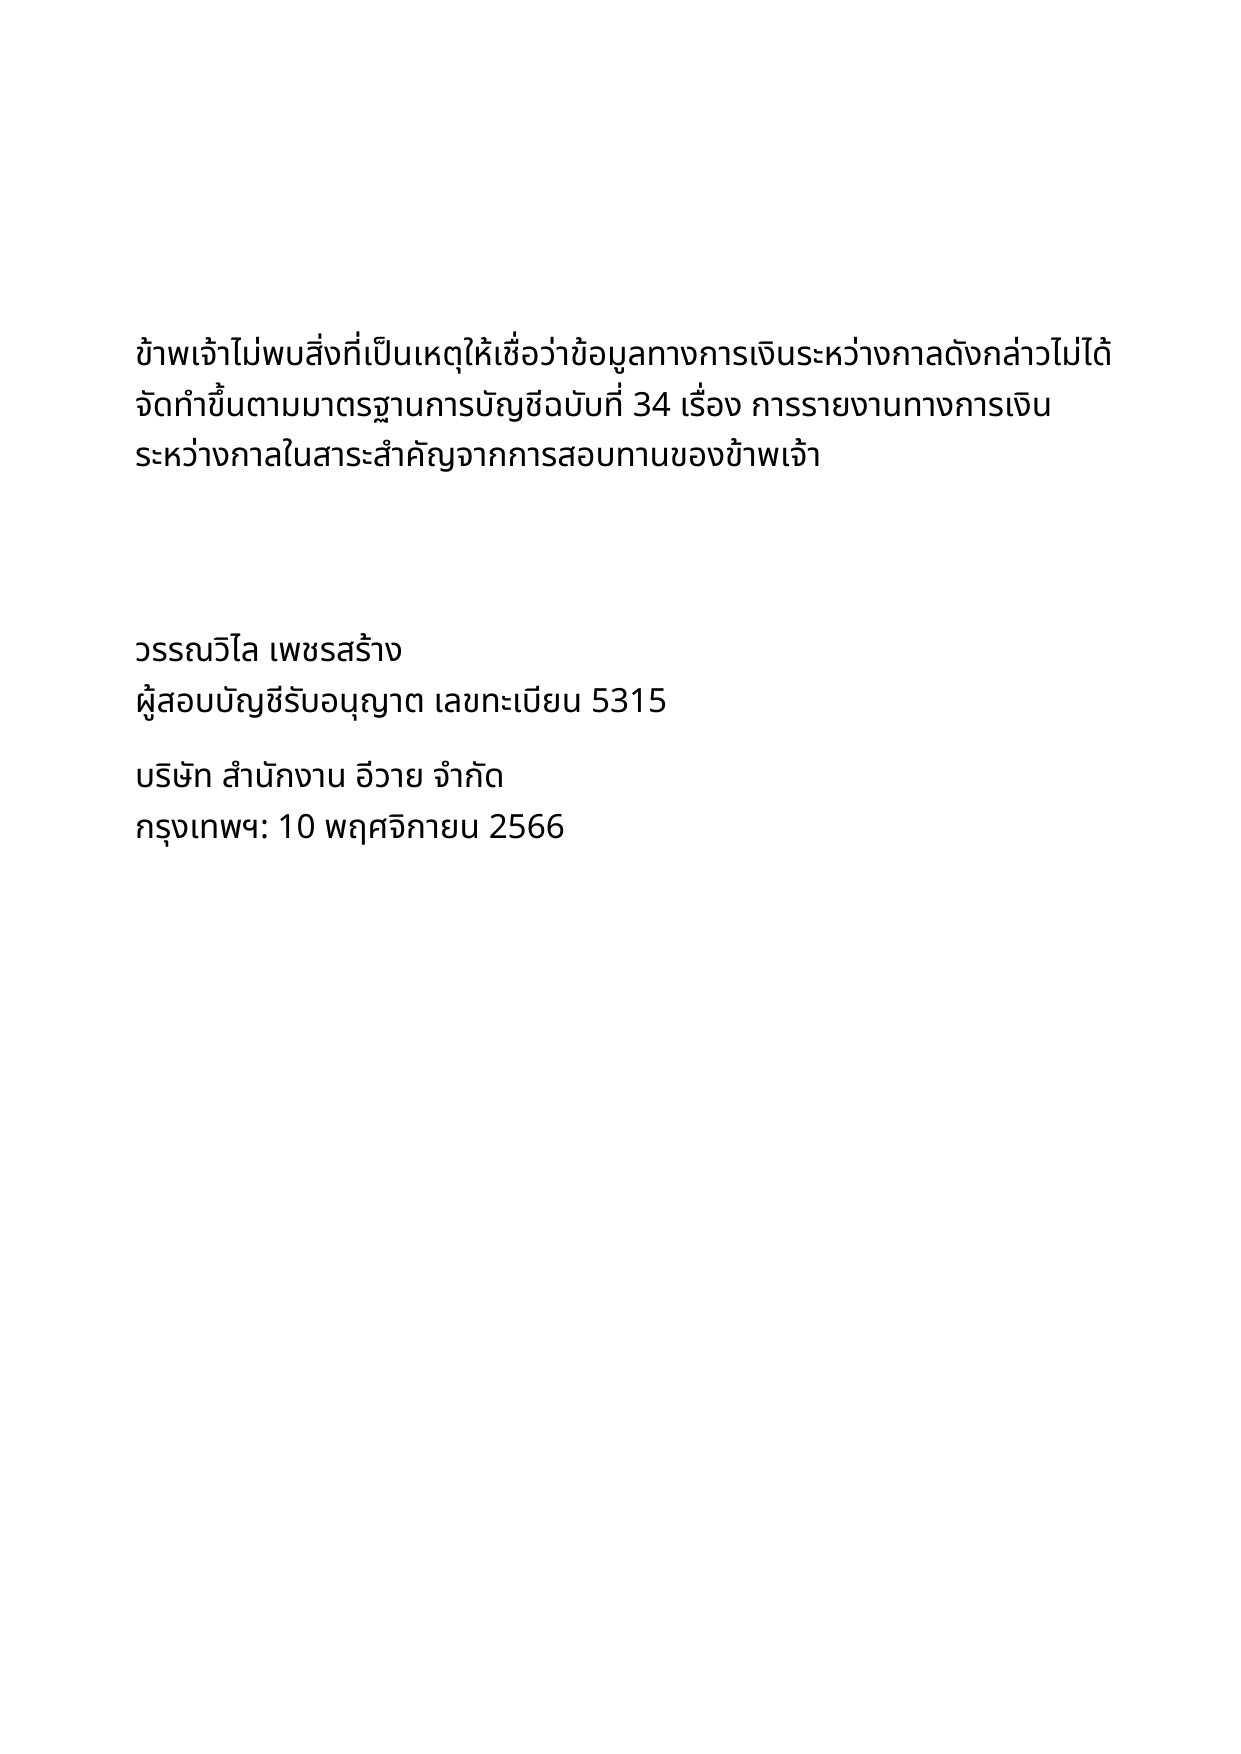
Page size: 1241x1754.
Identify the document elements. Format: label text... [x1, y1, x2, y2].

text ผู้สอบบัญชีรับอนุญาต เลขทะเบียน 5315 [135, 676, 1128, 727]
text วรรณวิไล เพชรสร้าง [135, 626, 1128, 676]
text กรุงเทพฯ: 10 พฤศจิกายน 2566 [135, 802, 1128, 853]
text ข้าพเจ้าไม่พบสิ่งที่เป็นเหตุให้เชื่อว่าข้อมูลทางการเงินระหว่างกาลดังกล่าวไม่ได้จัดทำขึ้นตามมาตรฐานการบัญชีฉบับที่ 34 เรื่อง การรายงานทางการเงินระหว่างกาลในสาระสำคัญจากการสอบทานของข้าพเจ้า [135, 330, 1129, 481]
text บริษัท สำนักงาน อีวาย จำกัด [135, 752, 1128, 802]
